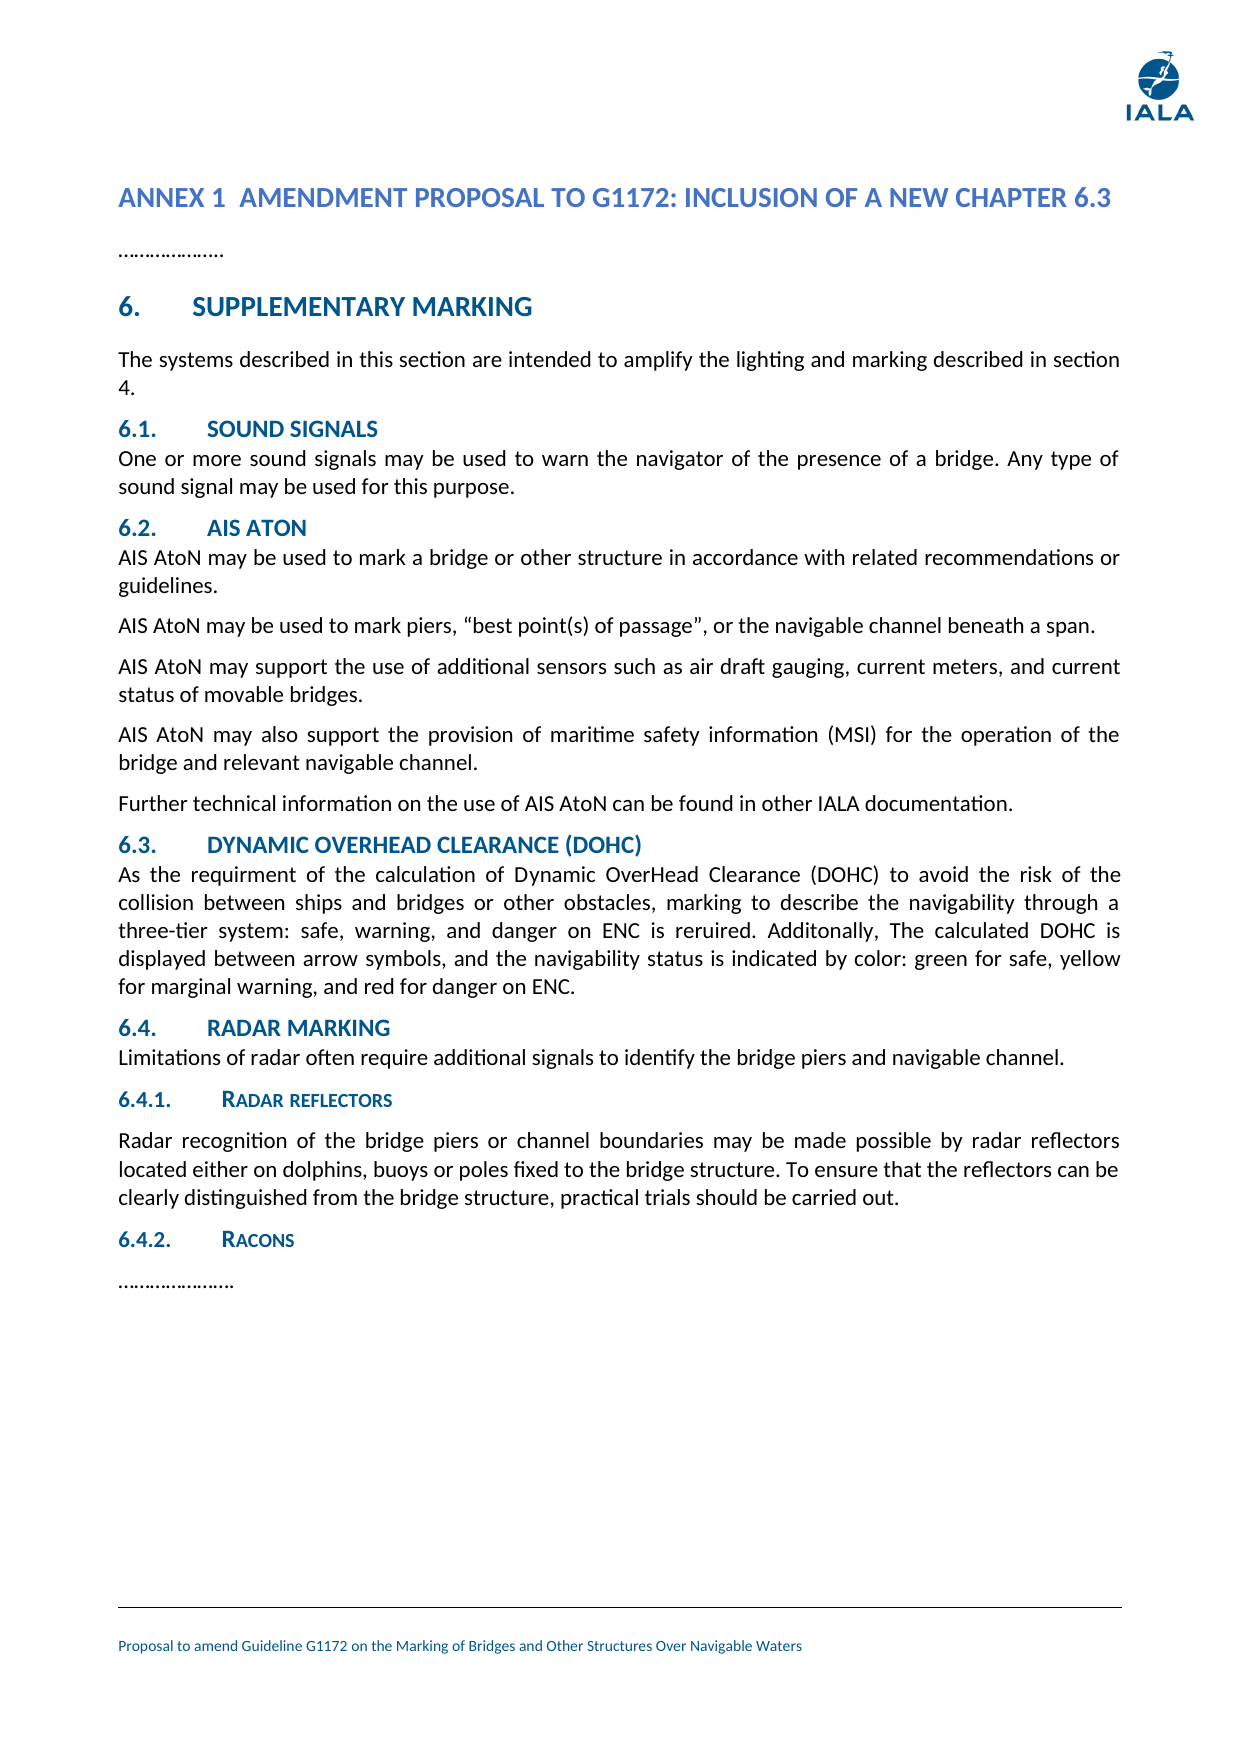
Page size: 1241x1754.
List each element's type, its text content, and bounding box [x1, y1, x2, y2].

subtitle Racons [118, 1223, 1122, 1254]
subtitle Radar marking [118, 1013, 1122, 1043]
subtitle AIS AtoN [118, 512, 1122, 543]
text AIS AtoN may support the use of additional sensors such as air draft gauging, current meters, and current status of movable bridges. [118, 652, 1122, 708]
text As the requirment of the calculation of Dynamic OverHead Clearance (DOHC) to avoid the risk of the collision between ships and bridges or other obstacles, marking to describe the navigability through a three-tier system: safe, warning, and danger on ENC is reruired. Additonally, The calculated DOHC is displayed between arrow symbols, and the navigability status is indicated by color: green for safe, yellow for marginal warning, and red for danger on ENC. [118, 860, 1122, 1000]
text Further technical information on the use of AIS AtoN can be found in other IALA documentation. [118, 789, 1122, 817]
subtitle Sound signals [118, 413, 1122, 444]
text AIS AtoN may be used to mark a bridge or other structure in accordance with related recommendations or guidelines. [118, 543, 1122, 599]
text The systems described in this section are intended to amplify the lighting and marking described in section 4. [118, 345, 1122, 401]
subtitle Annex 1 Amendment proposal to G1172: inclusion of a new chapter 6.3 [118, 179, 1122, 214]
subtitle Dynamic OverHead Clearance (DOHC) [118, 829, 1122, 860]
text One or more sound signals may be used to warn the navigator of the presence of a bridge. Any type of sound signal may be used for this purpose. [118, 444, 1122, 500]
text Radar recognition of the bridge piers or channel boundaries may be made possible by radar reflectors located either on dolphins, buoys or poles fixed to the bridge structure. To ensure that the reflectors can be clearly distinguished from the bridge structure, practical trials should be carried out. [118, 1127, 1122, 1211]
text Limitations of radar often require additional signals to identify the bridge piers and navigable channel. [118, 1043, 1122, 1071]
subtitle Radar reflectors [118, 1084, 1122, 1114]
picture [1111, 43, 1206, 136]
text …………………. [118, 1266, 1122, 1294]
text AIS AtoN may be used to mark piers, “best point(s) of passage”, or the navigable channel beneath a span. [118, 611, 1122, 639]
text ……………….. [118, 235, 1122, 263]
text AIS AtoN may also support the provision of maritime safety information (MSI) for the operation of the bridge and relevant navigable channel. [118, 720, 1122, 776]
subtitle Supplementary Marking [118, 288, 1122, 324]
